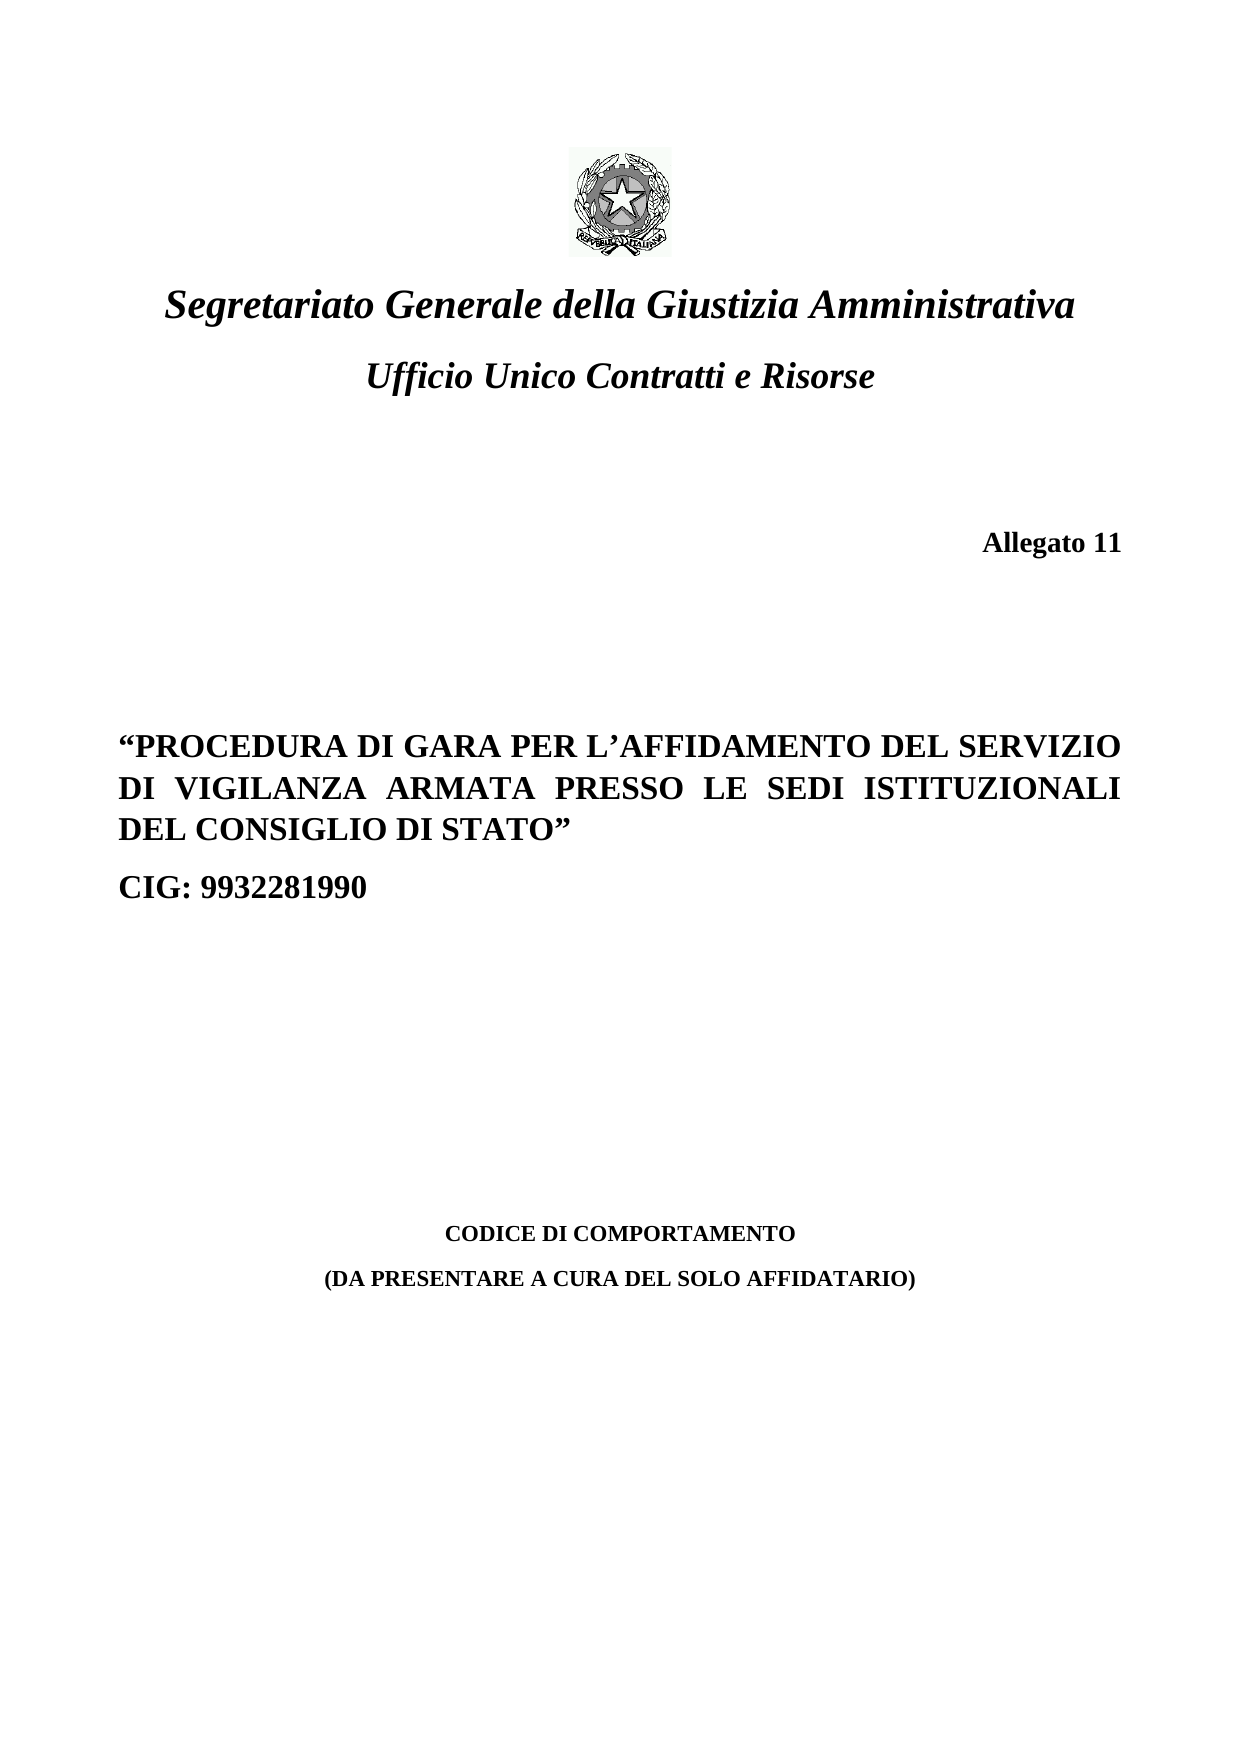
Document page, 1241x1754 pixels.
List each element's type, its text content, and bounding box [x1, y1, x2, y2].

text CIG: 9932281990 [118, 867, 1122, 906]
text (DA PRESENTARE A CURA DEL SOLO AFFIDATARIO) [118, 1263, 1122, 1292]
text CODICE DI COMPORTAMENTO [118, 1219, 1122, 1247]
text Ufficio Unico Contratti e Risorse [118, 353, 1122, 396]
picture [568, 147, 672, 257]
text “PROCEDURA DI GARA PER L’AFFIDAMENTO DEL SERVIZIO DI VIGILANZA ARMATA PRESSO LE SEDI ISTITUZIONALI DEL CONSIGLIO DI STATO” [118, 727, 1122, 848]
text Allegato 11 [118, 525, 1122, 558]
text Segretariato Generale della Giustizia Amministrativa [118, 279, 1122, 327]
